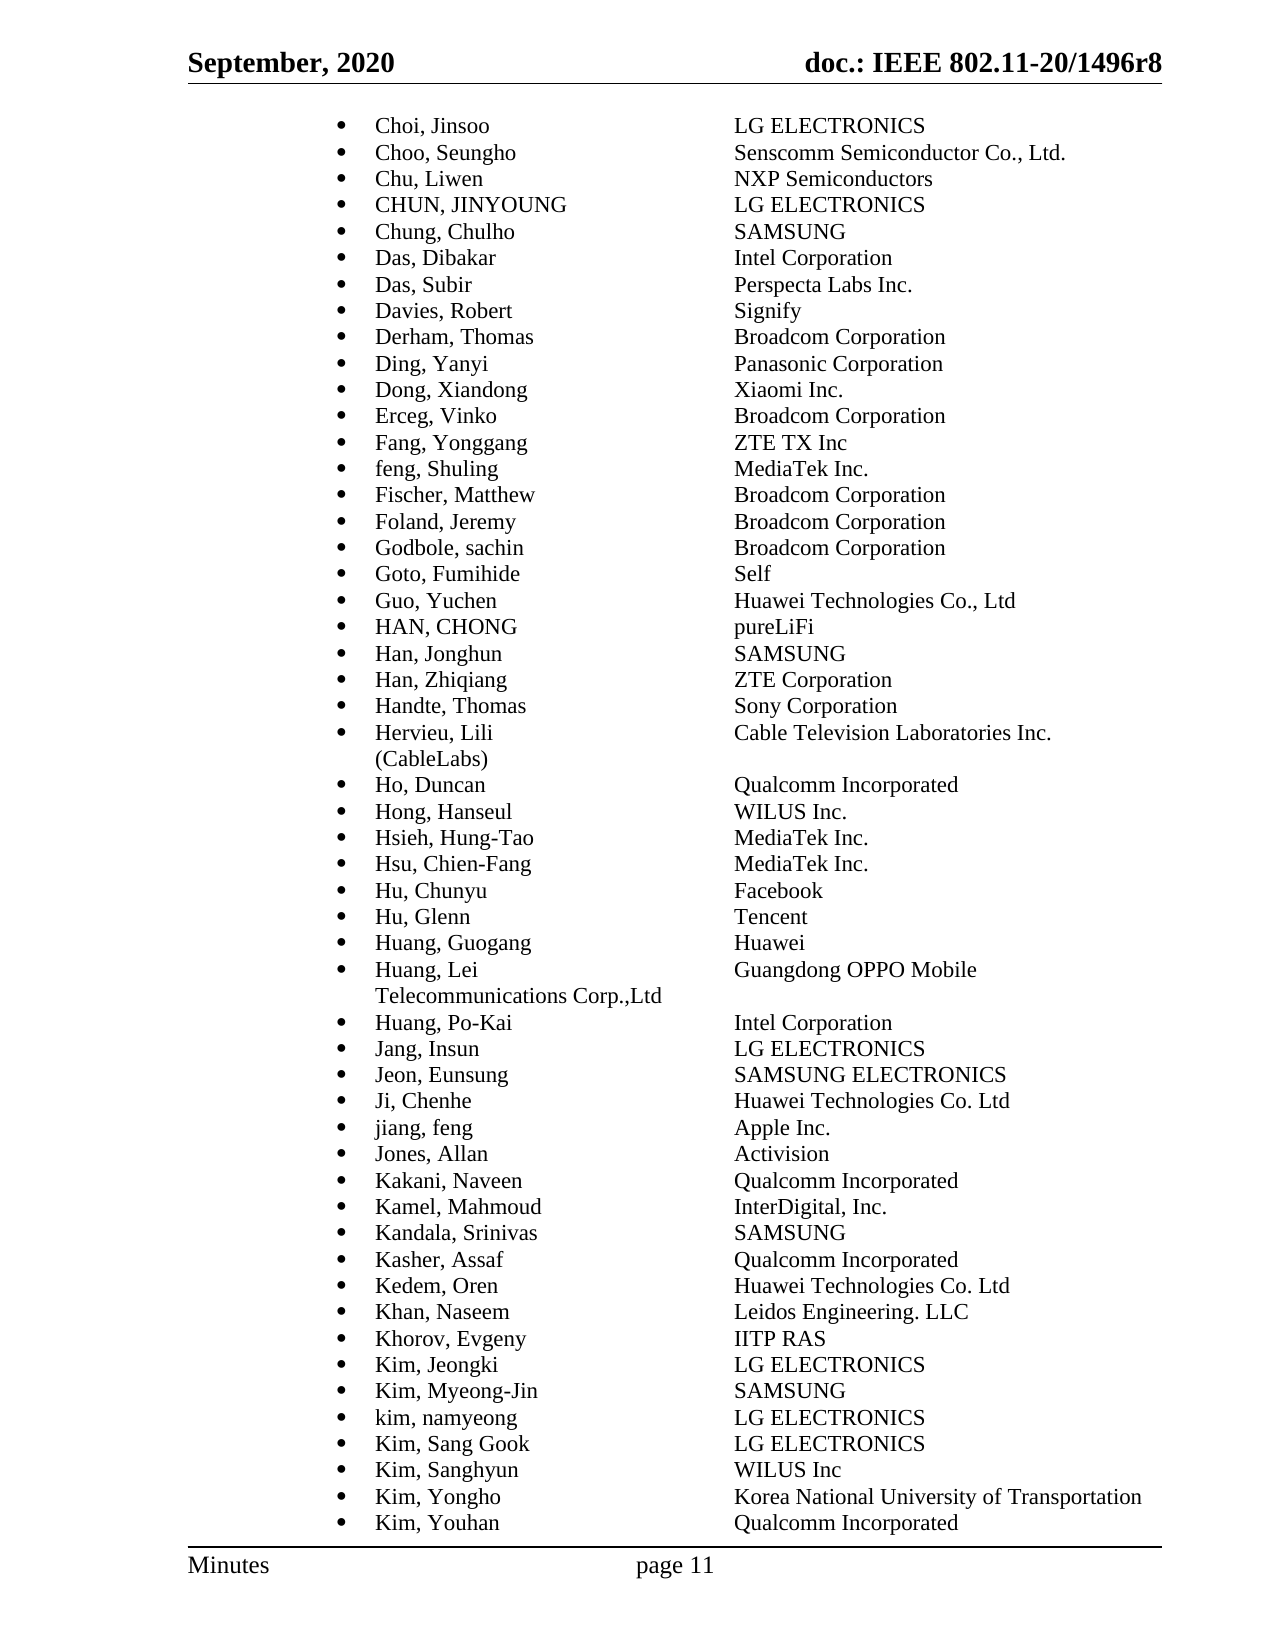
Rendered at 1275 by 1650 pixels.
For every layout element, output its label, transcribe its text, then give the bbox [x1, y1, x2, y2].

list Kandala, Srinivas SAMSUNG [337, 1219, 1162, 1246]
list Ho, Duncan Qualcomm Incorporated [337, 771, 1162, 798]
list Choi, Jinsoo LG ELECTRONICS [337, 112, 1162, 139]
list Hong, Hanseul WILUS Inc. [337, 798, 1162, 824]
list jiang, feng Apple Inc. [337, 1114, 1162, 1140]
list Godbole, sachin Broadcom Corporation [337, 534, 1162, 561]
list Kim, Yongho Korea National University of Transportation [337, 1483, 1162, 1509]
list Derham, Thomas Broadcom Corporation [337, 323, 1162, 350]
list Jones, Allan Activision [337, 1140, 1162, 1167]
list Hervieu, Lili Cable Television Laboratories Inc. (CableLabs) [337, 719, 1162, 771]
list Erceg, Vinko Broadcom Corporation [337, 402, 1162, 429]
list Fang, Yonggang ZTE TX Inc [337, 429, 1162, 455]
list Huang, Lei Guangdong OPPO Mobile Telecommunications Corp.,Ltd [337, 956, 1162, 1008]
list Huang, Guogang Huawei [337, 929, 1162, 956]
list HAN, CHONG pureLiFi [337, 613, 1162, 639]
list Kim, Myeong-Jin SAMSUNG [337, 1377, 1162, 1404]
list Khorov, Evgeny IITP RAS [337, 1325, 1162, 1351]
list Ding, Yanyi Panasonic Corporation [337, 350, 1162, 376]
list Das, Dibakar Intel Corporation [337, 244, 1162, 271]
list Han, Jonghun SAMSUNG [337, 639, 1162, 666]
list Foland, Jeremy Broadcom Corporation [337, 508, 1162, 534]
list Davies, Robert Signify [337, 297, 1162, 323]
list feng, Shuling MediaTek Inc. [337, 455, 1162, 481]
list Jeon, Eunsung SAMSUNG ELECTRONICS [337, 1061, 1162, 1088]
list Khan, Naseem Leidos Engineering. LLC [337, 1298, 1162, 1325]
list Choo, Seungho Senscomm Semiconductor Co., Ltd. [337, 139, 1162, 165]
list Kim, Jeongki LG ELECTRONICS [337, 1351, 1162, 1377]
list Fischer, Matthew Broadcom Corporation [337, 481, 1162, 508]
list Kim, Youhan Qualcomm Incorporated [337, 1509, 1162, 1536]
list kim, namyeong LG ELECTRONICS [337, 1404, 1162, 1430]
list Kasher, Assaf Qualcomm Incorporated [337, 1246, 1162, 1272]
list Handte, Thomas Sony Corporation [337, 692, 1162, 719]
list Hu, Glenn Tencent [337, 903, 1162, 929]
list CHUN, JINYOUNG LG ELECTRONICS [337, 192, 1162, 218]
list Kamel, Mahmoud InterDigital, Inc. [337, 1193, 1162, 1219]
list Kim, Sang Gook LG ELECTRONICS [337, 1430, 1162, 1457]
list Hu, Chunyu Facebook [337, 877, 1162, 903]
list Chung, Chulho SAMSUNG [337, 218, 1162, 244]
list Goto, Fumihide Self [337, 561, 1162, 587]
list Hsieh, Hung-Tao MediaTek Inc. [337, 824, 1162, 850]
list Kim, Sanghyun WILUS Inc [337, 1457, 1162, 1483]
list Kedem, Oren Huawei Technologies Co. Ltd [337, 1272, 1162, 1298]
list Ji, Chenhe Huawei Technologies Co. Ltd [337, 1088, 1162, 1114]
list Dong, Xiandong Xiaomi Inc. [337, 376, 1162, 402]
list Jang, Insun LG ELECTRONICS [337, 1035, 1162, 1061]
list Kakani, Naveen Qualcomm Incorporated [337, 1167, 1162, 1193]
list Chu, Liwen NXP Semiconductors [337, 165, 1162, 192]
list Huang, Po-Kai Intel Corporation [337, 1008, 1162, 1035]
list Guo, Yuchen Huawei Technologies Co., Ltd [337, 587, 1162, 613]
list Das, Subir Perspecta Labs Inc. [337, 271, 1162, 297]
list Han, Zhiqiang ZTE Corporation [337, 666, 1162, 692]
list Hsu, Chien-Fang MediaTek Inc. [337, 850, 1162, 877]
